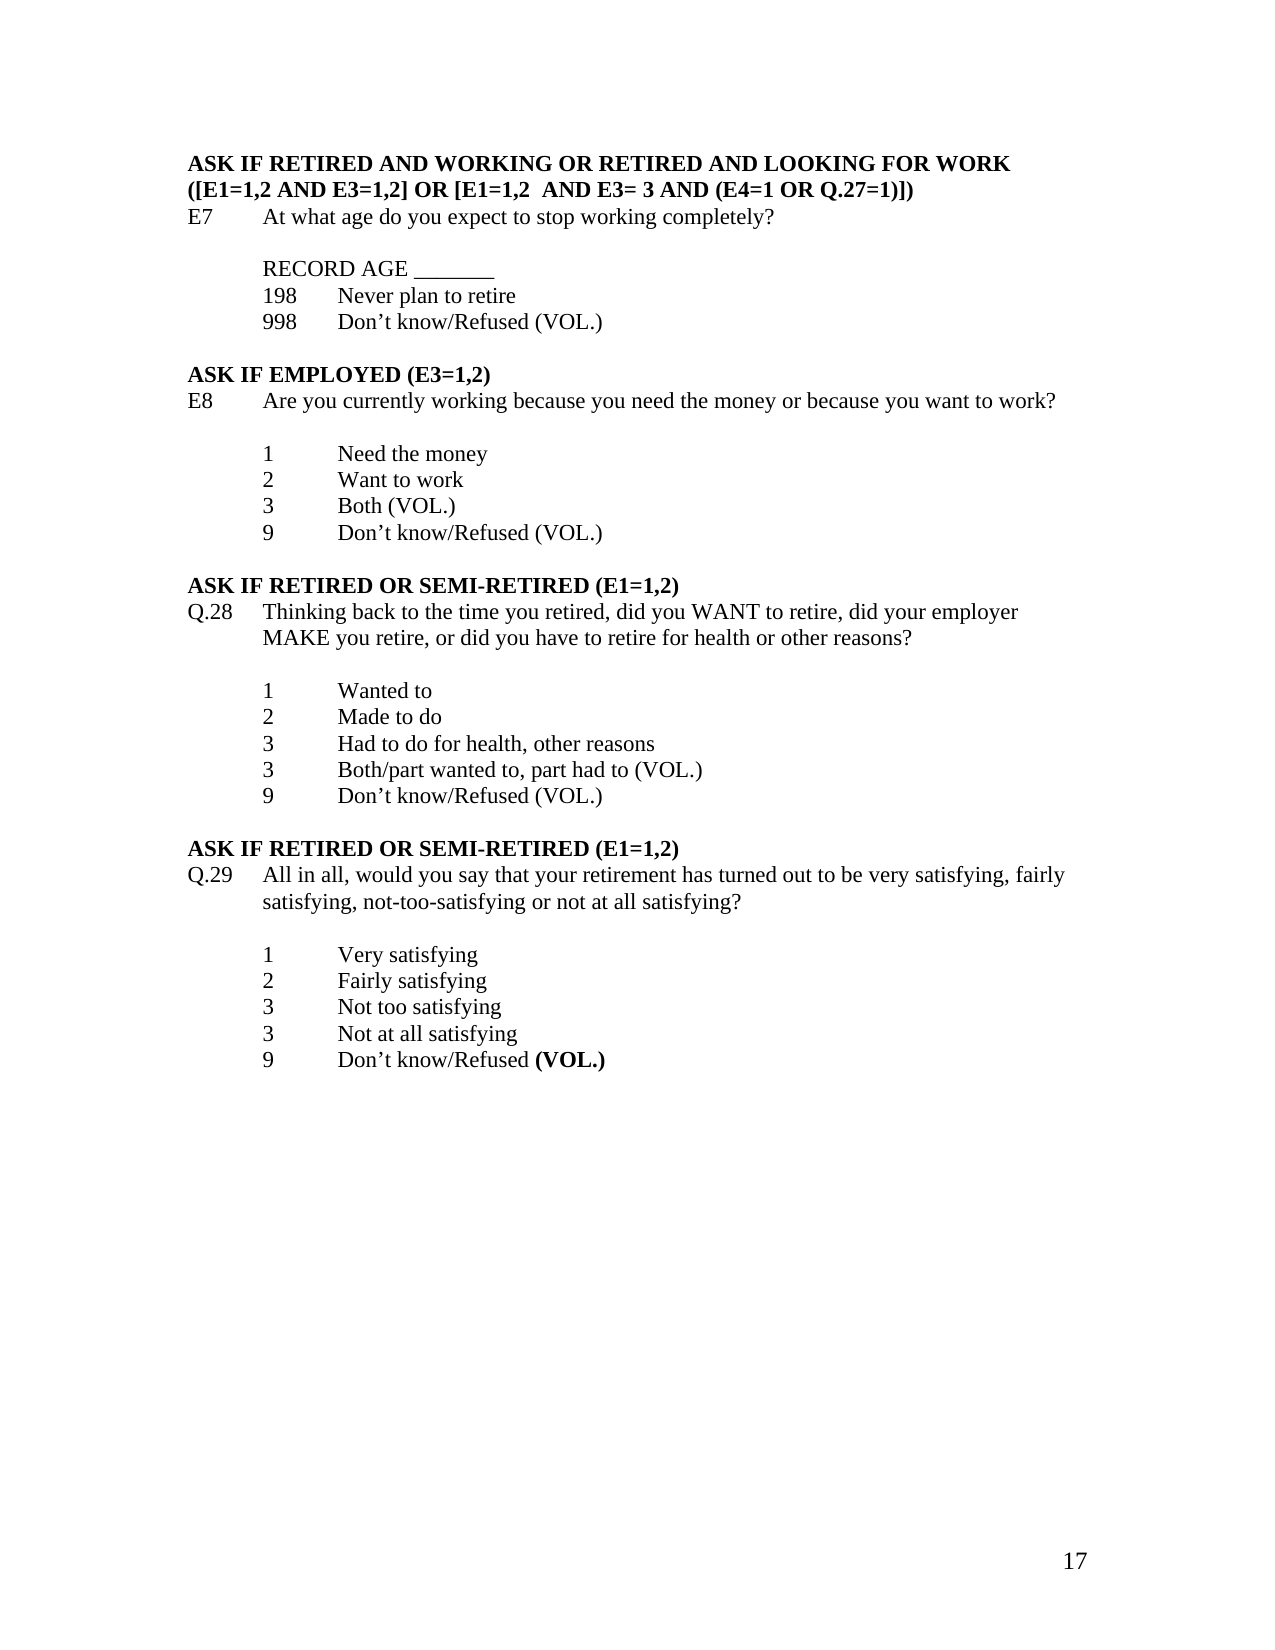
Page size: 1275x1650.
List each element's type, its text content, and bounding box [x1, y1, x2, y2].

text E8 Are you currently working because you need the money or because you want to work? [187, 387, 1087, 413]
text Q.28 Thinking back to the time you retired, did you WANT to retire, did your employer MAKE you retire, or did you have to retire for health or other reasons? [187, 598, 1087, 651]
text 3 Not too satisfying [262, 993, 1087, 1020]
text ASK IF RETIRED OR SEMI-RETIRED (E1=1,2) [187, 835, 1087, 862]
text 1 Wanted to [187, 677, 1087, 703]
text 3 Both (VOL.) [187, 493, 1087, 519]
text 9 Don’t know/Refused (VOL.) [187, 519, 1087, 545]
text 9 Don’t know/Refused (VOL.) [187, 1046, 1087, 1072]
text RECORD AGE _______ [187, 255, 1087, 282]
text ASK IF EMPLOYED (E3=1,2) [187, 361, 1087, 387]
text 3 Both/part wanted to, part had to (VOL.) [187, 756, 1087, 782]
text 3 Had to do for health, other reasons [187, 730, 1087, 756]
text ASK IF RETIRED OR SEMI-RETIRED (E1=1,2) [187, 572, 1087, 598]
text 1 Very satisfying [262, 941, 1087, 967]
text Q.29 All in all, would you say that your retirement has turned out to be very satisfying, fairly satisfying, not-too-satisfying or not at all satisfying? [187, 862, 1087, 914]
text 198 Never plan to retire [187, 282, 1087, 308]
text 2 Fairly satisfying [262, 967, 1087, 993]
text 3 Not at all satisfying [262, 1020, 1087, 1046]
text E7 At what age do you expect to stop working completely? [187, 203, 1087, 229]
text 2 Made to do [187, 703, 1087, 730]
text ASK IF RETIRED AND WORKING OR RETIRED AND LOOKING FOR WORK ([E1=1,2 AND E3=1,2] OR [E1=1,2 AND E3= 3 AND (E4=1 OR Q.27=1)]) [187, 150, 1087, 203]
text 1 Need the money [187, 440, 1087, 466]
text 2 Want to work [187, 466, 1087, 493]
text 998 Don’t know/Refused (VOL.) [187, 308, 1087, 334]
text 9 Don’t know/Refused (VOL.) [187, 782, 1087, 809]
